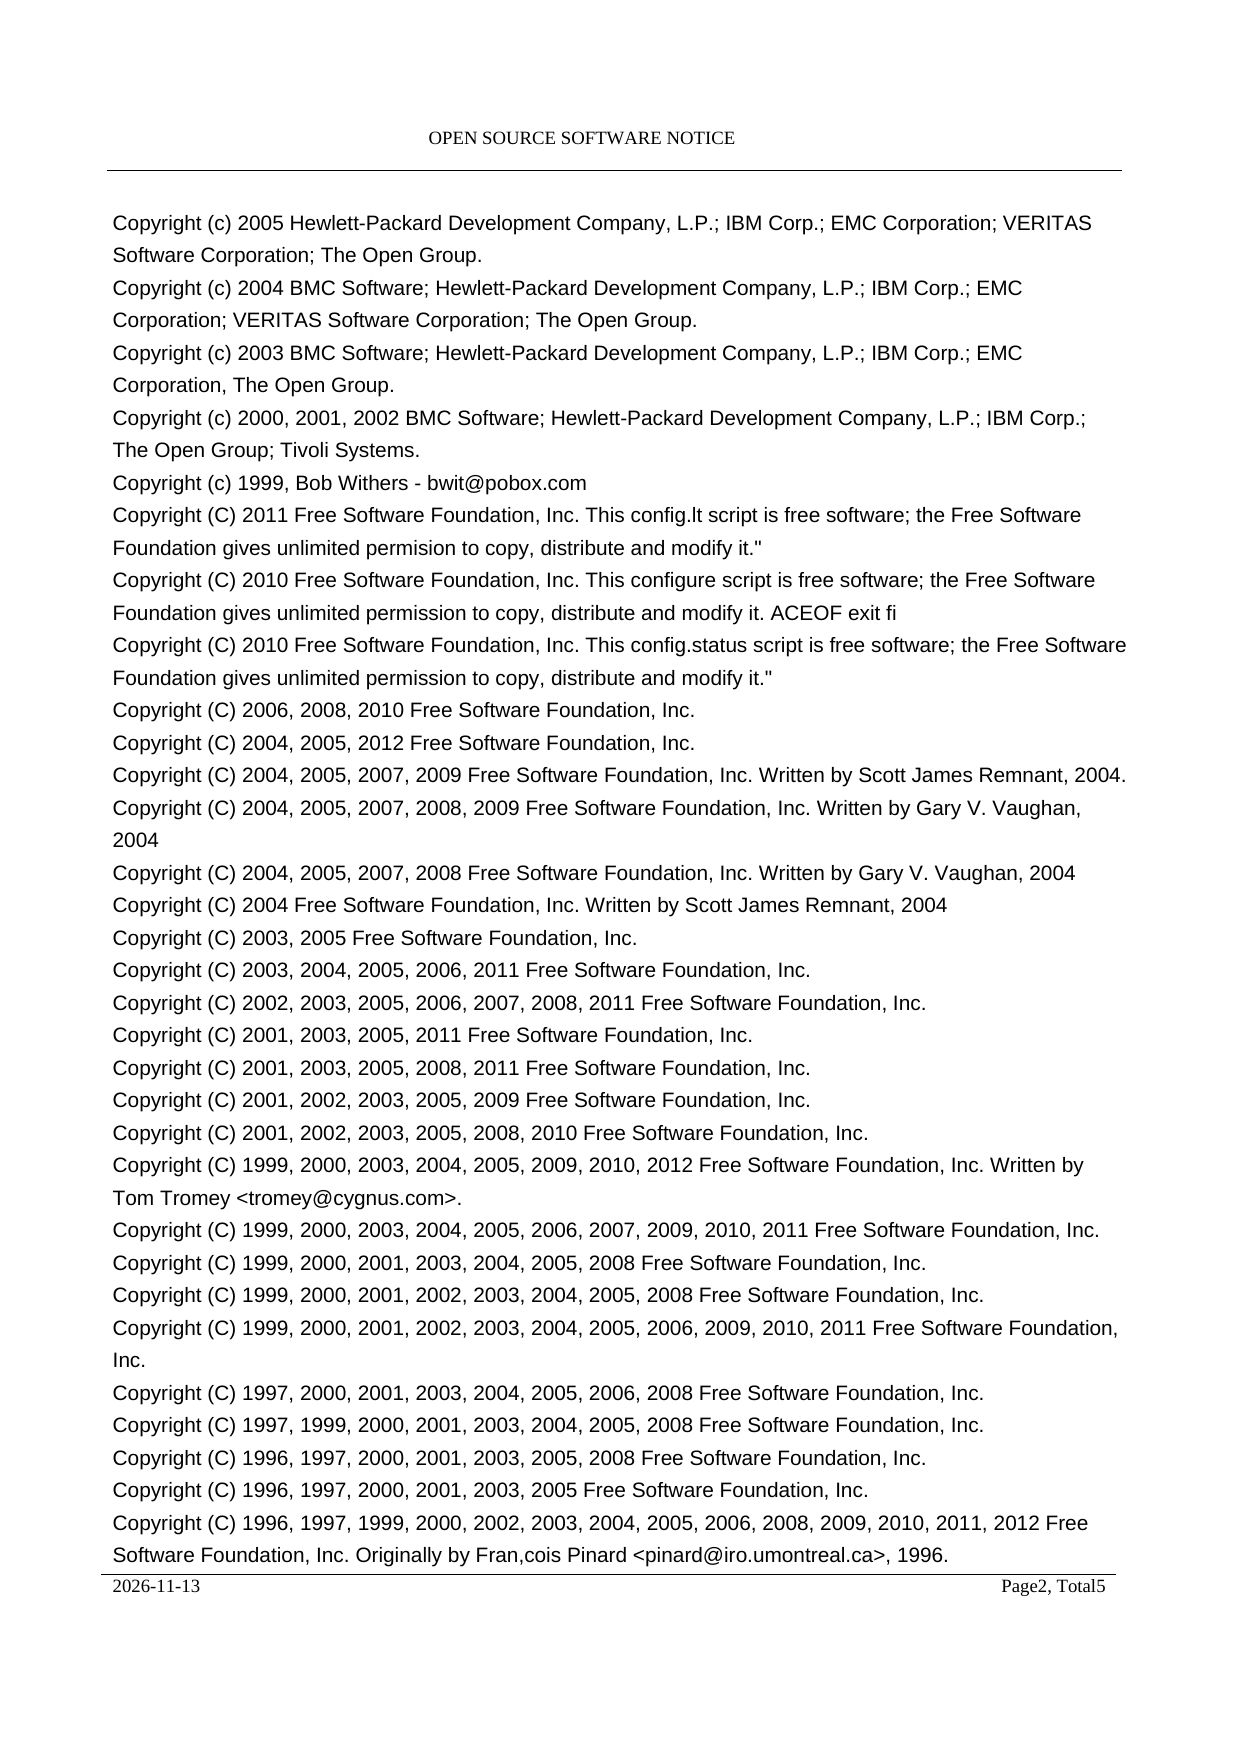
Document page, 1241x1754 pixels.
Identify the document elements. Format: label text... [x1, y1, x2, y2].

text Copyright (C) 1996, 1997, 2000, 2001, 2003, 2005 Free Software Foundation, Inc. [112, 1474, 1128, 1506]
text Copyright (c) 2003 BMC Software; Hewlett-Packard Development Company, L.P.; IBM Corp.; EMC Corporation, The Open Group. [112, 336, 1128, 401]
text Copyright (C) 2010 Free Software Foundation, Inc. This config.status script is free software; the Free Software Foundation gives unlimited permission to copy, distribute and modify it." [112, 629, 1128, 694]
text Copyright (C) 2011 Free Software Foundation, Inc. This config.lt script is free software; the Free Software Foundation gives unlimited permision to copy, distribute and modify it." [112, 499, 1128, 564]
text Copyright (C) 1996, 1997, 1999, 2000, 2002, 2003, 2004, 2005, 2006, 2008, 2009, 2010, 2011, 2012 Free Software Foundation, Inc. Originally by Fran,cois Pinard <pinard@iro.umontreal.ca>, 1996. [112, 1506, 1128, 1571]
text Copyright (c) 2000, 2001, 2002 BMC Software; Hewlett-Packard Development Company, L.P.; IBM Corp.; The Open Group; Tivoli Systems. [112, 401, 1128, 466]
text Copyright (C) 2006, 2008, 2010 Free Software Foundation, Inc. [112, 694, 1128, 726]
text Copyright (c) 2004 BMC Software; Hewlett-Packard Development Company, L.P.; IBM Corp.; EMC Corporation; VERITAS Software Corporation; The Open Group. [112, 271, 1128, 336]
text Copyright (C) 2004, 2005, 2007, 2008, 2009 Free Software Foundation, Inc. Written by Gary V. Vaughan, 2004 [112, 791, 1128, 856]
text Copyright (C) 2004 Free Software Foundation, Inc. Written by Scott James Remnant, 2004 [112, 889, 1128, 921]
text Copyright (C) 1999, 2000, 2001, 2002, 2003, 2004, 2005, 2008 Free Software Foundation, Inc. [112, 1279, 1128, 1311]
text Copyright (C) 2001, 2002, 2003, 2005, 2009 Free Software Foundation, Inc. [112, 1084, 1128, 1116]
text Copyright (C) 1997, 2000, 2001, 2003, 2004, 2005, 2006, 2008 Free Software Foundation, Inc. [112, 1376, 1128, 1409]
text Copyright (C) 1996, 1997, 2000, 2001, 2003, 2005, 2008 Free Software Foundation, Inc. [112, 1441, 1128, 1474]
text Copyright (C) 2002, 2003, 2005, 2006, 2007, 2008, 2011 Free Software Foundation, Inc. [112, 986, 1128, 1019]
text Copyright (C) 2004, 2005, 2012 Free Software Foundation, Inc. [112, 726, 1128, 759]
text Copyright (C) 2004, 2005, 2007, 2009 Free Software Foundation, Inc. Written by Scott James Remnant, 2004. [112, 759, 1128, 791]
text Copyright (C) 2003, 2004, 2005, 2006, 2011 Free Software Foundation, Inc. [112, 954, 1128, 986]
text Copyright (c) 1999, Bob Withers - bwit@pobox.com [112, 466, 1128, 499]
text Copyright (C) 1999, 2000, 2003, 2004, 2005, 2006, 2007, 2009, 2010, 2011 Free Software Foundation, Inc. [112, 1214, 1128, 1246]
text Copyright (C) 2001, 2003, 2005, 2011 Free Software Foundation, Inc. [112, 1019, 1128, 1051]
text Copyright (C) 2003, 2005 Free Software Foundation, Inc. [112, 921, 1128, 954]
text Copyright (C) 2010 Free Software Foundation, Inc. This configure script is free software; the Free Software Foundation gives unlimited permission to copy, distribute and modify it. ACEOF exit fi [112, 564, 1128, 629]
text Copyright (C) 1999, 2000, 2001, 2002, 2003, 2004, 2005, 2006, 2009, 2010, 2011 Free Software Foundation, Inc. [112, 1311, 1128, 1376]
text Copyright (C) 2004, 2005, 2007, 2008 Free Software Foundation, Inc. Written by Gary V. Vaughan, 2004 [112, 856, 1128, 889]
text Copyright (c) 2005 Hewlett-Packard Development Company, L.P.; IBM Corp.; EMC Corporation; VERITAS Software Corporation; The Open Group. [112, 206, 1128, 271]
text Copyright (C) 1997, 1999, 2000, 2001, 2003, 2004, 2005, 2008 Free Software Foundation, Inc. [112, 1409, 1128, 1441]
text Copyright (C) 1999, 2000, 2001, 2003, 2004, 2005, 2008 Free Software Foundation, Inc. [112, 1246, 1128, 1279]
text Copyright (C) 2001, 2002, 2003, 2005, 2008, 2010 Free Software Foundation, Inc. [112, 1116, 1128, 1149]
text Copyright (C) 1999, 2000, 2003, 2004, 2005, 2009, 2010, 2012 Free Software Foundation, Inc. Written by Tom Tromey <tromey@cygnus.com>. [112, 1149, 1128, 1214]
text Copyright (C) 2001, 2003, 2005, 2008, 2011 Free Software Foundation, Inc. [112, 1051, 1128, 1084]
